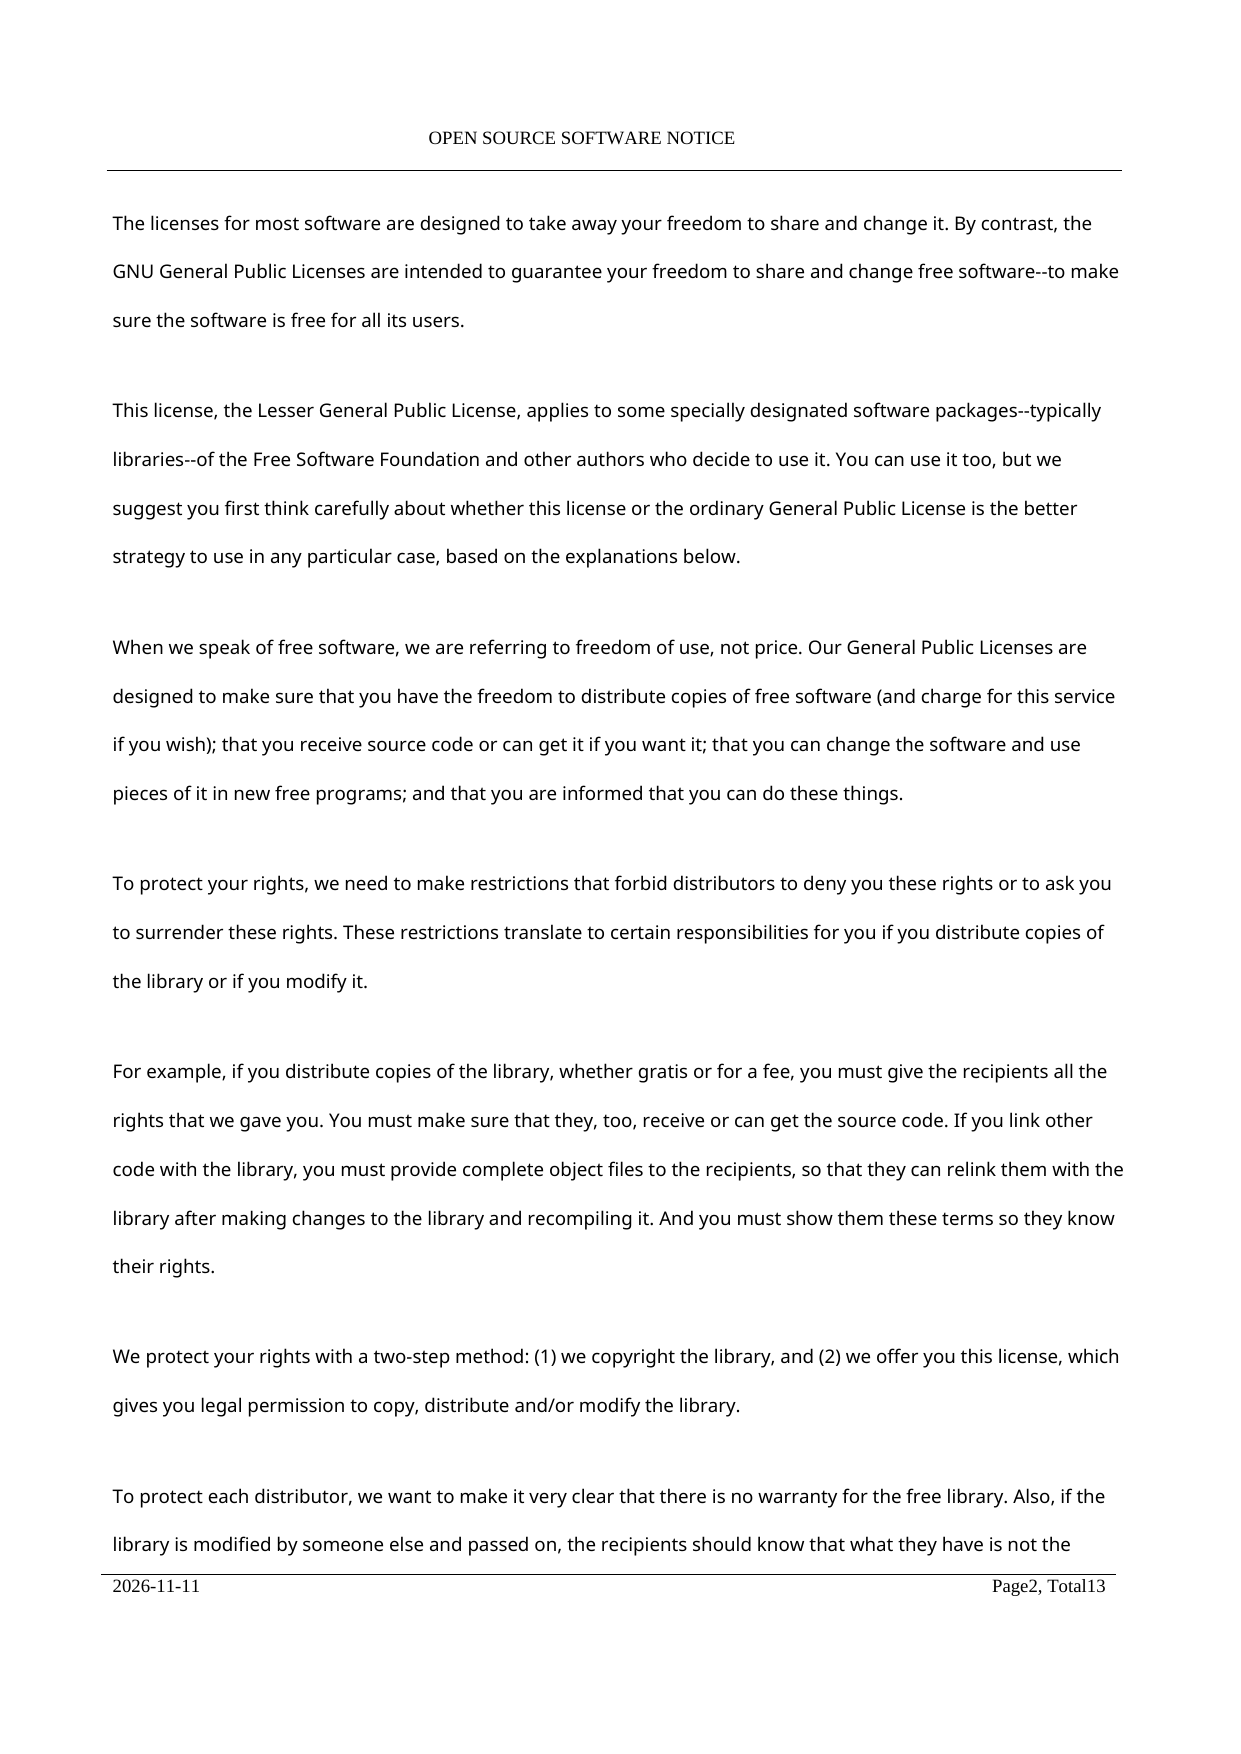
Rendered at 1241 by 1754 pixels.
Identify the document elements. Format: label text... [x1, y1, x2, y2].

text For example, if you distribute copies of the library, whether gratis or for a fee, you must give the recipients all the rights that we gave you. You must make sure that they, too, receive or can get the source code. If you link other code with the library, you must provide complete object files to the recipients, so that they can relink them with the library after making changes to the library and recompiling it. And you must show them these terms so they know their rights. [112, 1055, 1128, 1283]
text To protect your rights, we need to make restrictions that forbid distributors to deny you these rights or to ask you to surrender these rights. These restrictions translate to certain responsibilities for you if you distribute copies of the library or if you modify it. [112, 867, 1128, 997]
text The licenses for most software are designed to take away your freedom to share and change it. By contrast, the GNU General Public Licenses are intended to guarantee your freedom to share and change free software--to make sure the software is free for all its users. [112, 206, 1128, 336]
text This license, the Lesser General Public License, applies to some specially designated software packages--typically libraries--of the Free Software Foundation and other authors who decide to use it. You can use it too, but we suggest you first think carefully about whether this license or the ordinary General Public License is the better strategy to use in any particular case, based on the explanations below. [112, 394, 1128, 573]
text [112, 1479, 1128, 1561]
text We protect your rights with a two-step method: (1) we copyright the library, and (2) we offer you this license, which gives you legal permission to copy, distribute and/or modify the library. [112, 1340, 1128, 1422]
text When we speak of free software, we are referring to freedom of use, not price. Our General Public Licenses are designed to make sure that you have the freedom to distribute copies of free software (and charge for this service if you wish); that you receive source code or can get it if you want it; that you can change the software and use pieces of it in new free programs; and that you are informed that you can do these things. [112, 631, 1128, 809]
